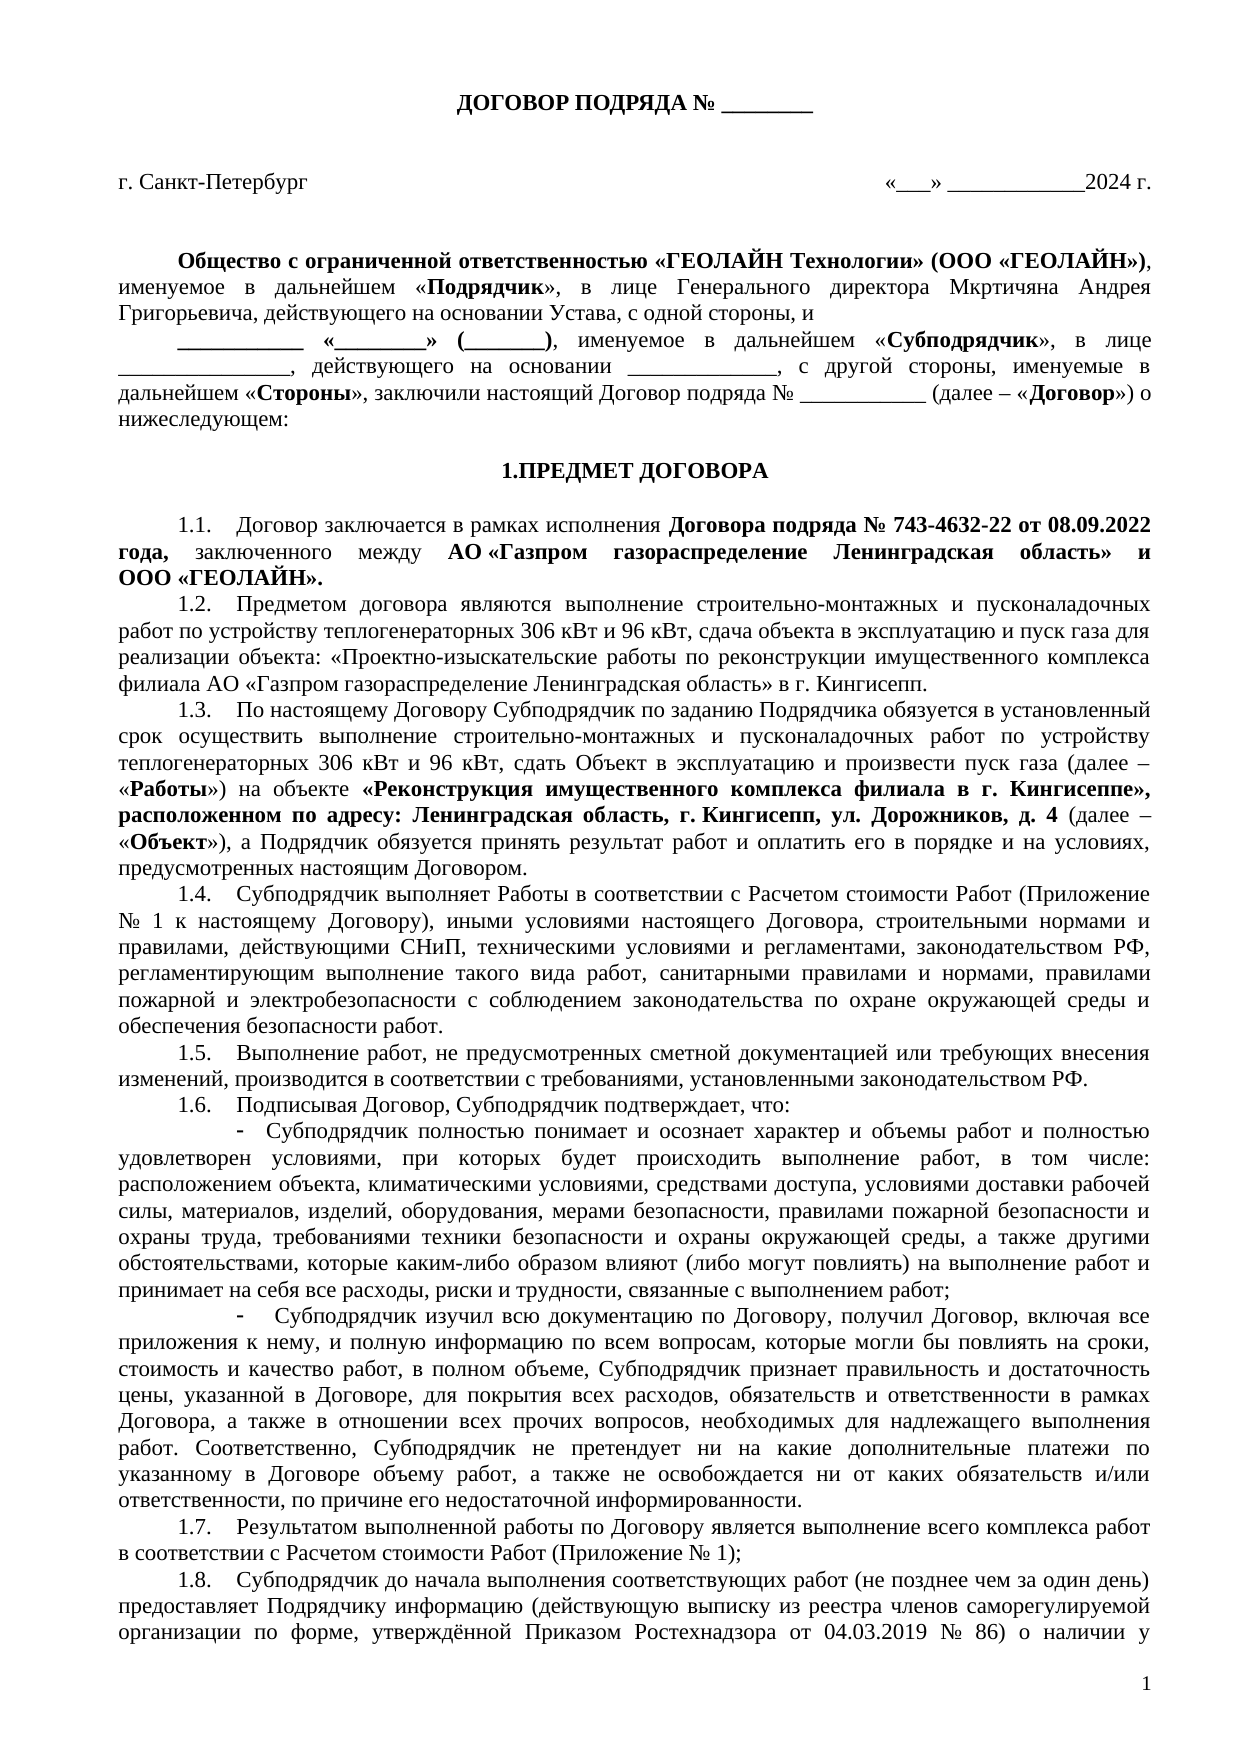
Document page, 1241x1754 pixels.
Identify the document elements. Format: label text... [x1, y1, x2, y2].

list Договор заключается в рамках исполнения Договора подряда № 743-4632-22 от 08.09.2022 года, заключенного между АО «Газпром газораспределение Ленинградская область» и ООО «ГЕОЛАЙН». [118, 511, 1152, 591]
list Предметом договора являются выполнение строительно-монтажных и пусконаладочных работ по устройству теплогенераторных 306 кВт и 96 кВт, сдача объекта в эксплуатацию и пуск газа для реализации объекта: «Проектно-изыскательские работы по реконструкции имущественного комплекса филиала АО «Газпром газораспределение Ленинградская область» в г. Кингисепп. [118, 591, 1152, 696]
list Субподрядчик выполняет Работы в соответствии с Расчетом стоимости Работ (Приложение № 1 к настоящему Договору), иными условиями настоящего Договора, строительными нормами и правилами, действующими СНиП, техническими условиями и регламентами, законодательством РФ, регламентирующим выполнение такого вида работ, санитарными правилами и нормами, правилами пожарной и электробезопасности с соблюдением законодательства по охране окружающей среды и обеспечения безопасности работ. [118, 880, 1152, 1038]
text г. Санкт-Петербург «___» ____________2024 г. [118, 168, 1152, 194]
text ___________ «________» (_______), именуемое в дальнейшем «Субподрядчик», в лице _______________, действующего на основании _____________, с другой стороны, именуемые в дальнейшем «Стороны», заключили настоящий Договор подряда № ___________ (далее – «Договор») о нижеследующем: [118, 326, 1152, 431]
list Выполнение работ, не предусмотренных сметной документацией или требующих внесения изменений, производится в соответствии с требованиями, установленными законодательством РФ. [118, 1038, 1152, 1091]
list Субподрядчик изучил всю документацию по Договору, получил Договор, включая все приложения к нему, и полную информацию по всем вопросам, которые могли бы повлиять на сроки, стоимость и качество работ, в полном объеме, Субподрядчик признает правильность и достаточность цены, указанной в Договоре, для покрытия всех расходов, обязательств и ответственности в рамках Договора, а также в отношении всех прочих вопросов, необходимых для надлежащего выполнения работ. Соответственно, Субподрядчик не претендует ни на какие дополнительные платежи по указанному в Договоре объему работ, а также не освобождается ни от каких обязательств и/или ответственности, по причине его недостаточной информированности. [118, 1302, 1152, 1513]
list Подписывая Договор, Субподрядчик подтверждает, что: [118, 1091, 1152, 1118]
list Результатом выполненной работы по Договору является выполнение всего комплекса работ в соответствии с Расчетом стоимости Работ (Приложение № 1); [118, 1513, 1152, 1566]
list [118, 1566, 1152, 1645]
subtitle ПРЕДМЕТ ДОГОВОРА [118, 458, 1152, 484]
list По настоящему Договору Субподрядчик по заданию Подрядчика обязуется в установленный срок осуществить выполнение строительно-монтажных и пусконаладочных работ по устройству теплогенераторных 306 кВт и 96 кВт, сдать Объект в эксплуатацию и произвести пуск газа (далее – «Работы») на объекте «Реконструкция имущественного комплекса филиала в г. Кингисеппе», расположенном по адресу: Ленинградская область, г. Кингисепп, ул. Дорожников, д. 4 (далее – «Объект»), а Подрядчик обязуется принять результат работ и оплатить его в порядке и на условиях, предусмотренных настоящим Договором. [118, 696, 1152, 880]
text Общество с ограниченной ответственностью «ГЕОЛАЙН Технологии» (ООО «ГЕОЛАЙН»), именуемое в дальнейшем «Подрядчик», в лице Генерального директора Мкртичяна Андрея Григорьевича, действующего на основании Устава, с одной стороны, и [118, 247, 1152, 326]
list Субподрядчик полностью понимает и осознает характер и объемы работ и полностью удовлетворен условиями, при которых будет происходить выполнение работ, в том числе: расположением объекта, климатическими условиями, средствами доступа, условиями доставки рабочей силы, материалов, изделий, оборудования, мерами безопасности, правилами пожарной безопасности и охраны труда, требованиями техники безопасности и охраны окружающей среды, а также другими обстоятельствами, которые каким-либо образом влияют (либо могут повлиять) на выполнение работ и принимает на себя все расходы, риски и трудности, связанные с выполнением работ; [118, 1118, 1152, 1302]
text ДОГОВОР ПОДРЯДА № ________ [118, 89, 1152, 115]
